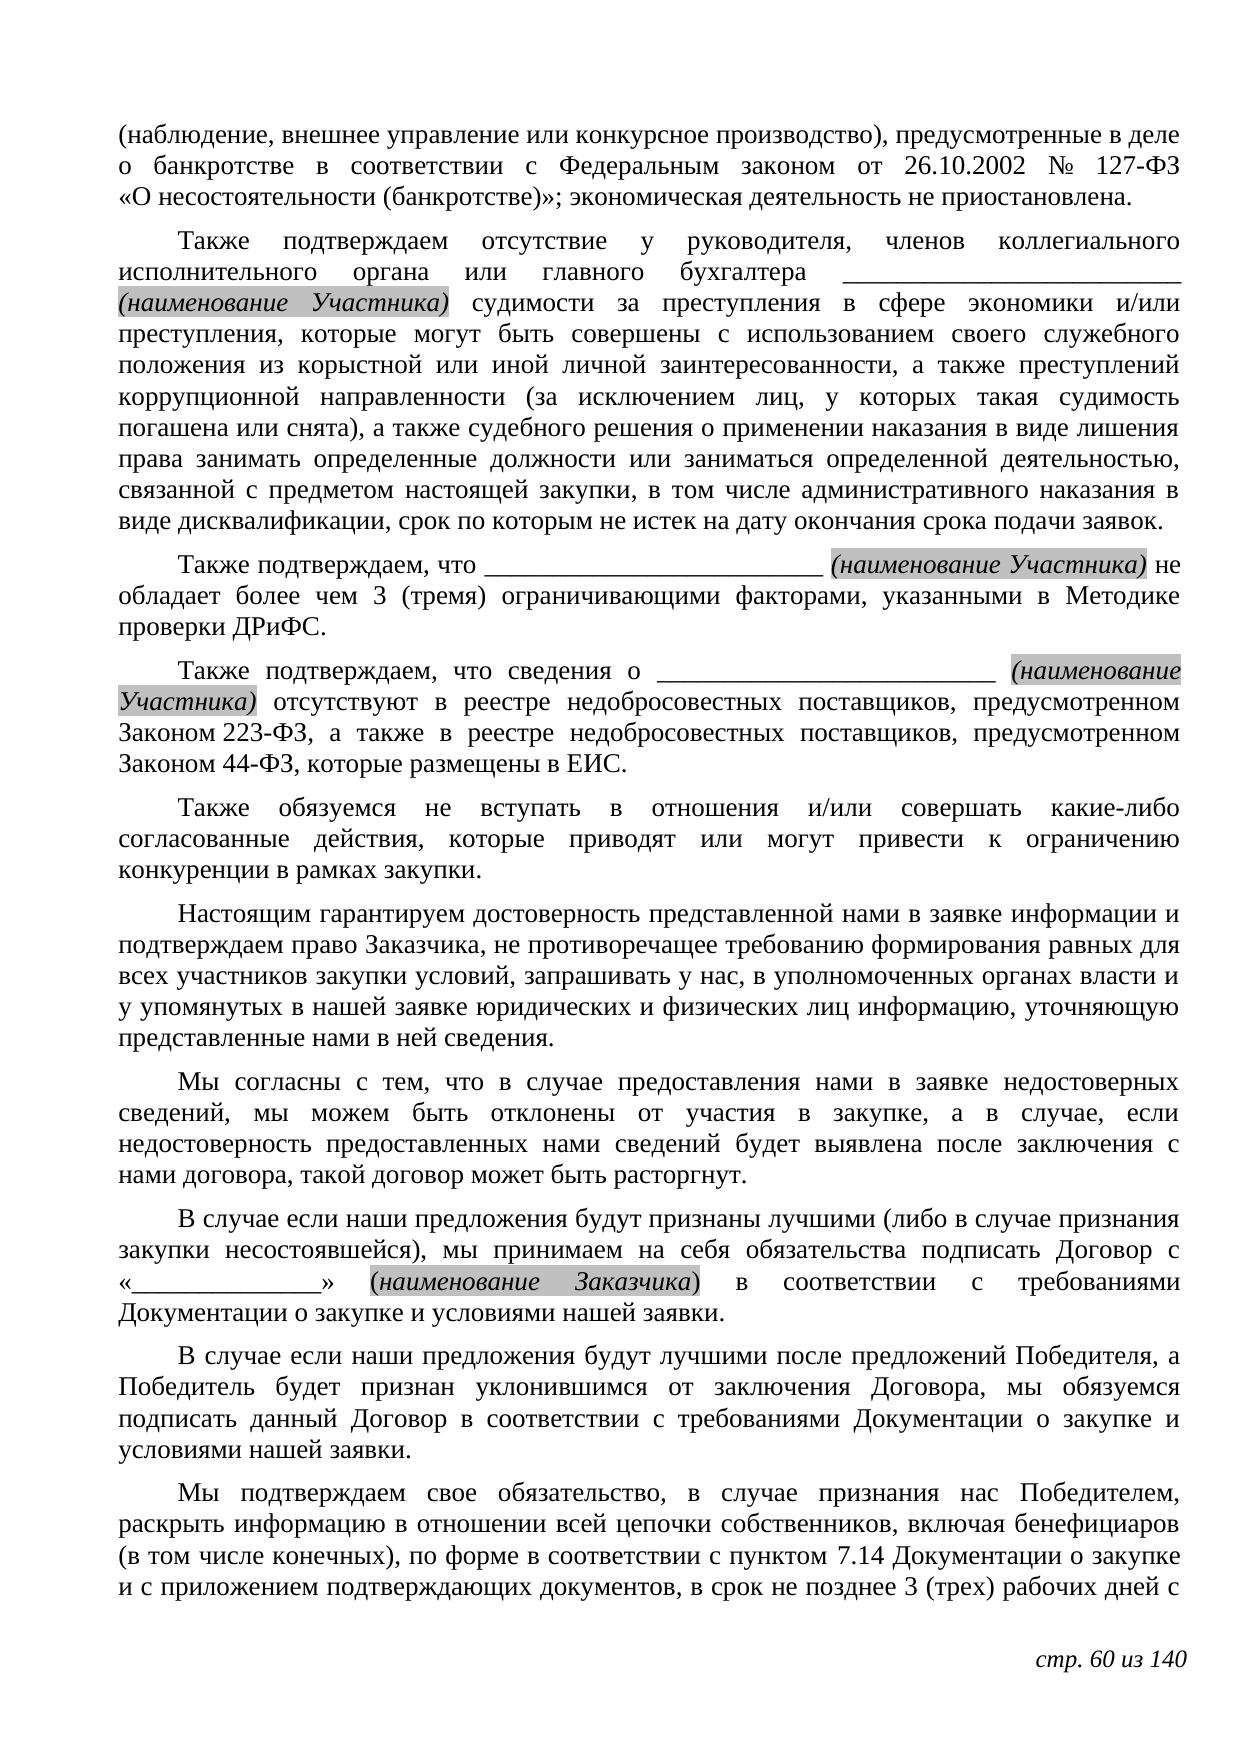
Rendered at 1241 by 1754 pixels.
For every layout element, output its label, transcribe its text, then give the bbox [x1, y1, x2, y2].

text В случае если наши предложения будут лучшими после предложений Победителя, а Победитель будет признан уклонившимся от заключения Договора, мы обязуемся подписать данный Договор в соответствии с требованиями Документации о закупке и условиями нашей заявки. [118, 1339, 1181, 1464]
text В случае если наши предложения будут признаны лучшими (либо в случае признания закупки несостоявшейся), мы принимаем на себя обязательства подписать Договор с «______________» (наименование Заказчика) в соответствии с требованиями Документации о закупке и условиями нашей заявки. [118, 1202, 1181, 1327]
text Также подтверждаем отсутствие у руководителя, членов коллегиального исполнительного органа или главного бухгалтера _________________________ (наименование Участника) судимости за преступления в сфере экономики и/или преступления, которые могут быть совершены с использованием своего служебного положения из корыстной или иной личной заинтересованности, а также преступлений коррупционной направленности (за исключением лиц, у которых такая судимость погашена или снята), а также судебного решения о применении наказания в виде лишения права занимать определенные должности или заниматься определенной деятельностью, связанной с предметом настоящей закупки, в том числе административного наказания в виде дисквалификации, срок по которым не истек на дату окончания срока подачи заявок. [118, 224, 1181, 536]
text Также обязуемся не вступать в отношения и/или совершать какие-либо согласованные действия, которые приводят или могут привести к ограничению конкуренции в рамках закупки. [118, 791, 1181, 884]
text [118, 118, 1181, 212]
text Также подтверждаем, что сведения о _________________________ (наименование Участника) отсутствуют в реестре недобросовестных поставщиков, предусмотренном Законом 223-ФЗ, а также в реестре недобросовестных поставщиков, предусмотренном Законом 44-ФЗ, которые размещены в ЕИС. [118, 654, 1181, 778]
text Мы согласны с тем, что в случае предоставления нами в заявке недостоверных сведений, мы можем быть отклонены от участия в закупке, а в случае, если недостоверность предоставленных нами сведений будет выявлена после заключения с нами договора, такой договор может быть расторгнут. [118, 1065, 1181, 1190]
text Также подтверждаем, что _________________________ (наименование Участника) не обладает более чем 3 (тремя) ограничивающими факторами, указанными в Методике проверки ДРиФС. [118, 548, 1181, 641]
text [118, 1476, 1181, 1601]
text Настоящим гарантируем достоверность представленной нами в заявке информации и подтверждаем право Заказчика, не противоречащее требованию формирования равных для всех участников закупки условий, запрашивать у нас, в уполномоченных органах власти и у упомянутых в нашей заявке юридических и физических лиц информацию, уточняющую представленные нами в ней сведения. [118, 897, 1181, 1053]
